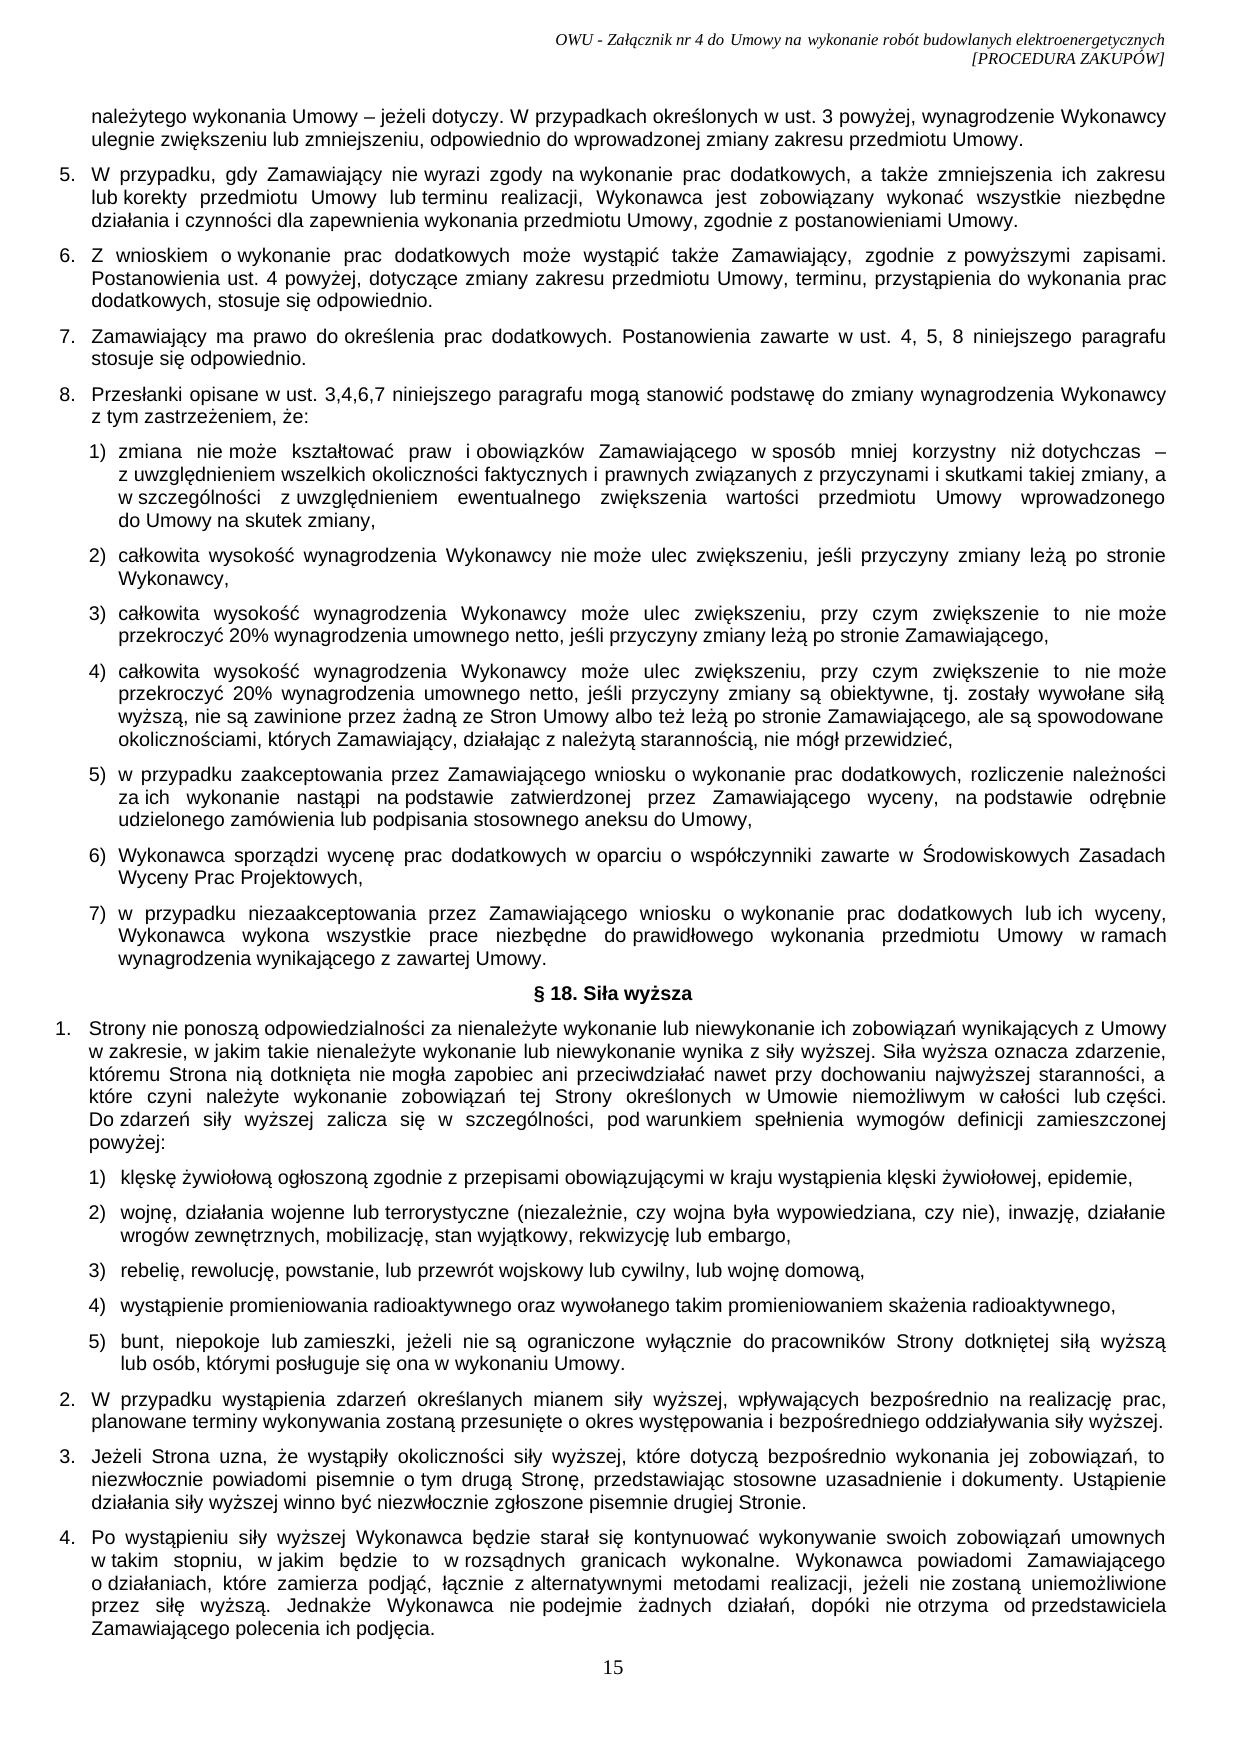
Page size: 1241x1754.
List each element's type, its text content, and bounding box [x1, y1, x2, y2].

list Strony nie ponoszą odpowiedzialności za nienależyte wykonanie lub niewykonanie ich zobowiązań wynikających z Umowy w zakresie, w jakim takie nienależyte wykonanie lub niewykonanie wynika z siły wyższej. Siła wyższa oznacza zdarzenie, któremu Strona nią dotknięta nie mogła zapobiec ani przeciwdziałać nawet przy dochowaniu najwyższej staranności, a które czyni należyte wykonanie zobowiązań tej Strony określonych w Umowie niemożliwym w całości lub części. Do zdarzeń siły wyższej zalicza się w szczególności, pod warunkiem spełnienia wymogów definicji zamieszczonej powyżej: [55, 1017, 1167, 1153]
list Przesłanki opisane w ust. 3,4,6,7 niniejszego paragrafu mogą stanowić podstawę do zmiany wynagrodzenia Wykonawcy z tym zastrzeżeniem, że: [59, 382, 1167, 428]
list klęskę żywiołową ogłoszoną zgodnie z przepisami obowiązującymi w kraju wystąpienia klęski żywiołowej, epidemie, [88, 1166, 1167, 1189]
list bunt, niepokoje lub zamieszki, jeżeli nie są ograniczone wyłącznie do pracowników Strony dotkniętej siłą wyższą lub osób, którymi posługuje się ona w wykonaniu Umowy. [88, 1329, 1167, 1375]
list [59, 105, 1167, 151]
list Po wystąpieniu siły wyższej Wykonawca będzie starał się kontynuować wykonywanie swoich zobowiązań umownych w takim stopniu, w jakim będzie to w rozsądnych granicach wykonalne. Wykonawca powiadomi Zamawiającego o działaniach, które zamierza podjąć, łącznie z alternatywnymi metodami realizacji, jeżeli nie zostaną uniemożliwione przez siłę wyższą. Jednakże Wykonawca nie podejmie żadnych działań, dopóki nie otrzyma od przedstawiciela Zamawiającego polecenia ich podjęcia. [59, 1526, 1167, 1639]
list całkowita wysokość wynagrodzenia Wykonawcy może ulec zwiększeniu, przy czym zwiększenie to nie może przekroczyć 20% wynagrodzenia umownego netto, jeśli przyczyny zmiany są obiektywne, tj. zostały wywołane siłą wyższą, nie są zawinione przez żadną ze Stron Umowy albo też leżą po stronie Zamawiającego, ale są spowodowane okolicznościami, których Zamawiający, działając z należytą starannością, nie mógł przewidzieć, [89, 659, 1167, 750]
list wystąpienie promieniowania radioaktywnego oraz wywołanego takim promieniowaniem skażenia radioaktywnego, [88, 1294, 1167, 1317]
list wojnę, działania wojenne lub terrorystyczne (niezależnie, czy wojna była wypowiedziana, czy nie), inwazję, działanie wrogów zewnętrznych, mobilizację, stan wyjątkowy, rekwizycję lub embargo, [88, 1201, 1167, 1247]
list Z wnioskiem o wykonanie prac dodatkowych może wystąpić także Zamawiający, zgodnie z powyższymi zapisami. Postanowienia ust. 4 powyżej, dotyczące zmiany zakresu przedmiotu Umowy, terminu, przystąpienia do wykonania prac dodatkowych, stosuje się odpowiednio. [59, 244, 1167, 312]
list W przypadku, gdy Zamawiający nie wyrazi zgody na wykonanie prac dodatkowych, a także zmniejszenia ich zakresu lub korekty przedmiotu Umowy lub terminu realizacji, Wykonawca jest zobowiązany wykonać wszystkie niezbędne działania i czynności dla zapewnienia wykonania przedmiotu Umowy, zgodnie z postanowieniami Umowy. [59, 163, 1167, 231]
list rebelię, rewolucję, powstanie, lub przewrót wojskowy lub cywilny, lub wojnę domową, [88, 1259, 1167, 1282]
list W przypadku wystąpienia zdarzeń określanych mianem siły wyższej, wpływających bezpośrednio na realizację prac, planowane terminy wykonywania zostaną przesunięte o okres występowania i bezpośredniego oddziaływania siły wyższej. [59, 1387, 1167, 1433]
list Zamawiający ma prawo do określenia prac dodatkowych. Postanowienia zawarte w ust. 4, 5, 8 niniejszego paragrafu stosuje się odpowiednio. [59, 324, 1167, 370]
list zmiana nie może kształtować praw i obowiązków Zamawiającego w sposób mniej korzystny niż dotychczas – z uwzględnieniem wszelkich okoliczności faktycznych i prawnych związanych z przyczynami i skutkami takiej zmiany, a w szczególności z uwzględnieniem ewentualnego zwiększenia wartości przedmiotu Umowy wprowadzonego do Umowy na skutek zmiany, [89, 440, 1167, 531]
list całkowita wysokość wynagrodzenia Wykonawcy nie może ulec zwiększeniu, jeśli przyczyny zmiany leżą po stronie Wykonawcy, [89, 544, 1167, 589]
list Jeżeli Strona uzna, że wystąpiły okoliczności siły wyższej, które dotyczą bezpośrednio wykonania jej zobowiązań, to niezwłocznie powiadomi pisemnie o tym drugą Stronę, przedstawiając stosowne uzasadnienie i dokumenty. Ustąpienie działania siły wyższej winno być niezwłocznie zgłoszone pisemnie drugiej Stronie. [59, 1445, 1167, 1513]
list w przypadku niezaakceptowania przez Zamawiającego wniosku o wykonanie prac dodatkowych lub ich wyceny, Wykonawca wykona wszystkie prace niezbędne do prawidłowego wykonania przedmiotu Umowy w ramach wynagrodzenia wynikającego z zawartej Umowy. [89, 901, 1167, 969]
list w przypadku zaakceptowania przez Zamawiającego wniosku o wykonanie prac dodatkowych, rozliczenie należności za ich wykonanie nastąpi na podstawie zatwierdzonej przez Zamawiającego wyceny, na podstawie odrębnie udzielonego zamówienia lub podpisania stosownego aneksu do Umowy, [89, 763, 1167, 831]
list całkowita wysokość wynagrodzenia Wykonawcy może ulec zwiększeniu, przy czym zwiększenie to nie może przekroczyć 20% wynagrodzenia umownego netto, jeśli przyczyny zmiany leżą po stronie Zamawiającego, [89, 602, 1167, 647]
list Wykonawca sporządzi wycenę prac dodatkowych w oparciu o współczynniki zawarte w Środowiskowych Zasadach Wyceny Prac Projektowych, [89, 843, 1167, 889]
text § 18. Siła wyższa [59, 982, 1167, 1005]
